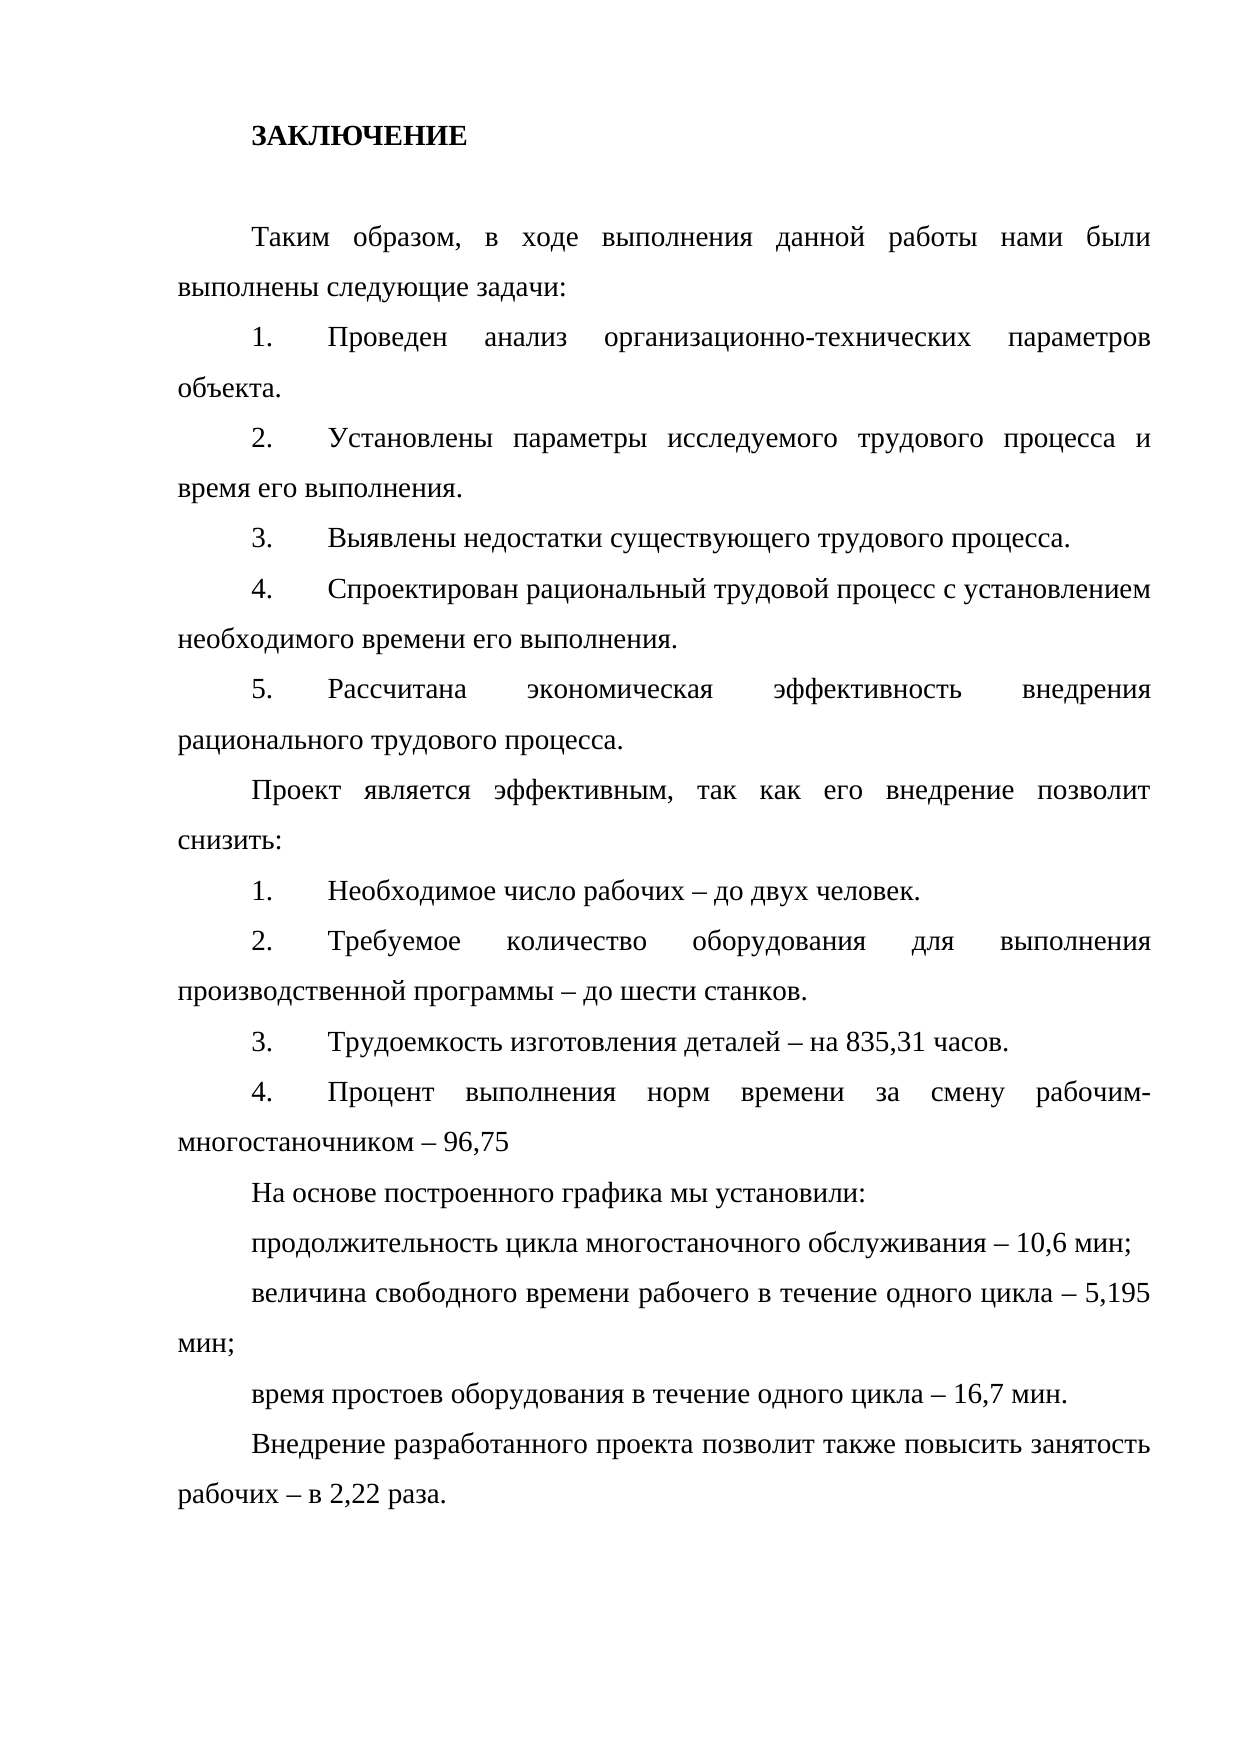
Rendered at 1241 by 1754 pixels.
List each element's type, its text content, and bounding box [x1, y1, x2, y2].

text время простоев оборудования в течение одного цикла – 16,7 мин. [177, 1376, 1152, 1409]
text величина свободного времени рабочего в течение одного цикла – 5,195 мин; [177, 1275, 1152, 1359]
list Процент выполнения норм времени за смену рабочим-многостаночником – 96,75 [177, 1074, 1152, 1158]
text Внедрение разработанного проекта позволит также повысить занятость рабочих – в 2,22 раза. [177, 1426, 1152, 1510]
list Трудоемкость изготовления деталей – на 835,31 часов. [177, 1024, 1152, 1057]
text Таким образом, в ходе выполнения данной работы нами были выполнены следующие задачи: [177, 219, 1152, 303]
text Проект является эффективным, так как его внедрение позволит снизить: [177, 772, 1152, 856]
list Установлены параметры исследуемого трудового процесса и время его выполнения. [177, 420, 1152, 504]
list Выявлены недостатки существующего трудового процесса. [177, 521, 1152, 554]
list Необходимое число рабочих – до двух человек. [177, 873, 1152, 906]
list Требуемое количество оборудования для выполнения производственной программы – до шести станков. [177, 923, 1152, 1007]
list Спроектирован рациональный трудовой процесс с установлением необходимого времени его выполнения. [177, 571, 1152, 655]
text продолжительность цикла многостаночного обслуживания – 10,6 мин; [177, 1225, 1152, 1258]
text Заключение [177, 118, 1152, 152]
list Рассчитана экономическая эффективность внедрения рационального трудового процесса. [177, 672, 1152, 755]
list Проведен анализ организационно-технических параметров объекта. [177, 319, 1152, 403]
text На основе построенного графика мы установили: [177, 1175, 1152, 1208]
